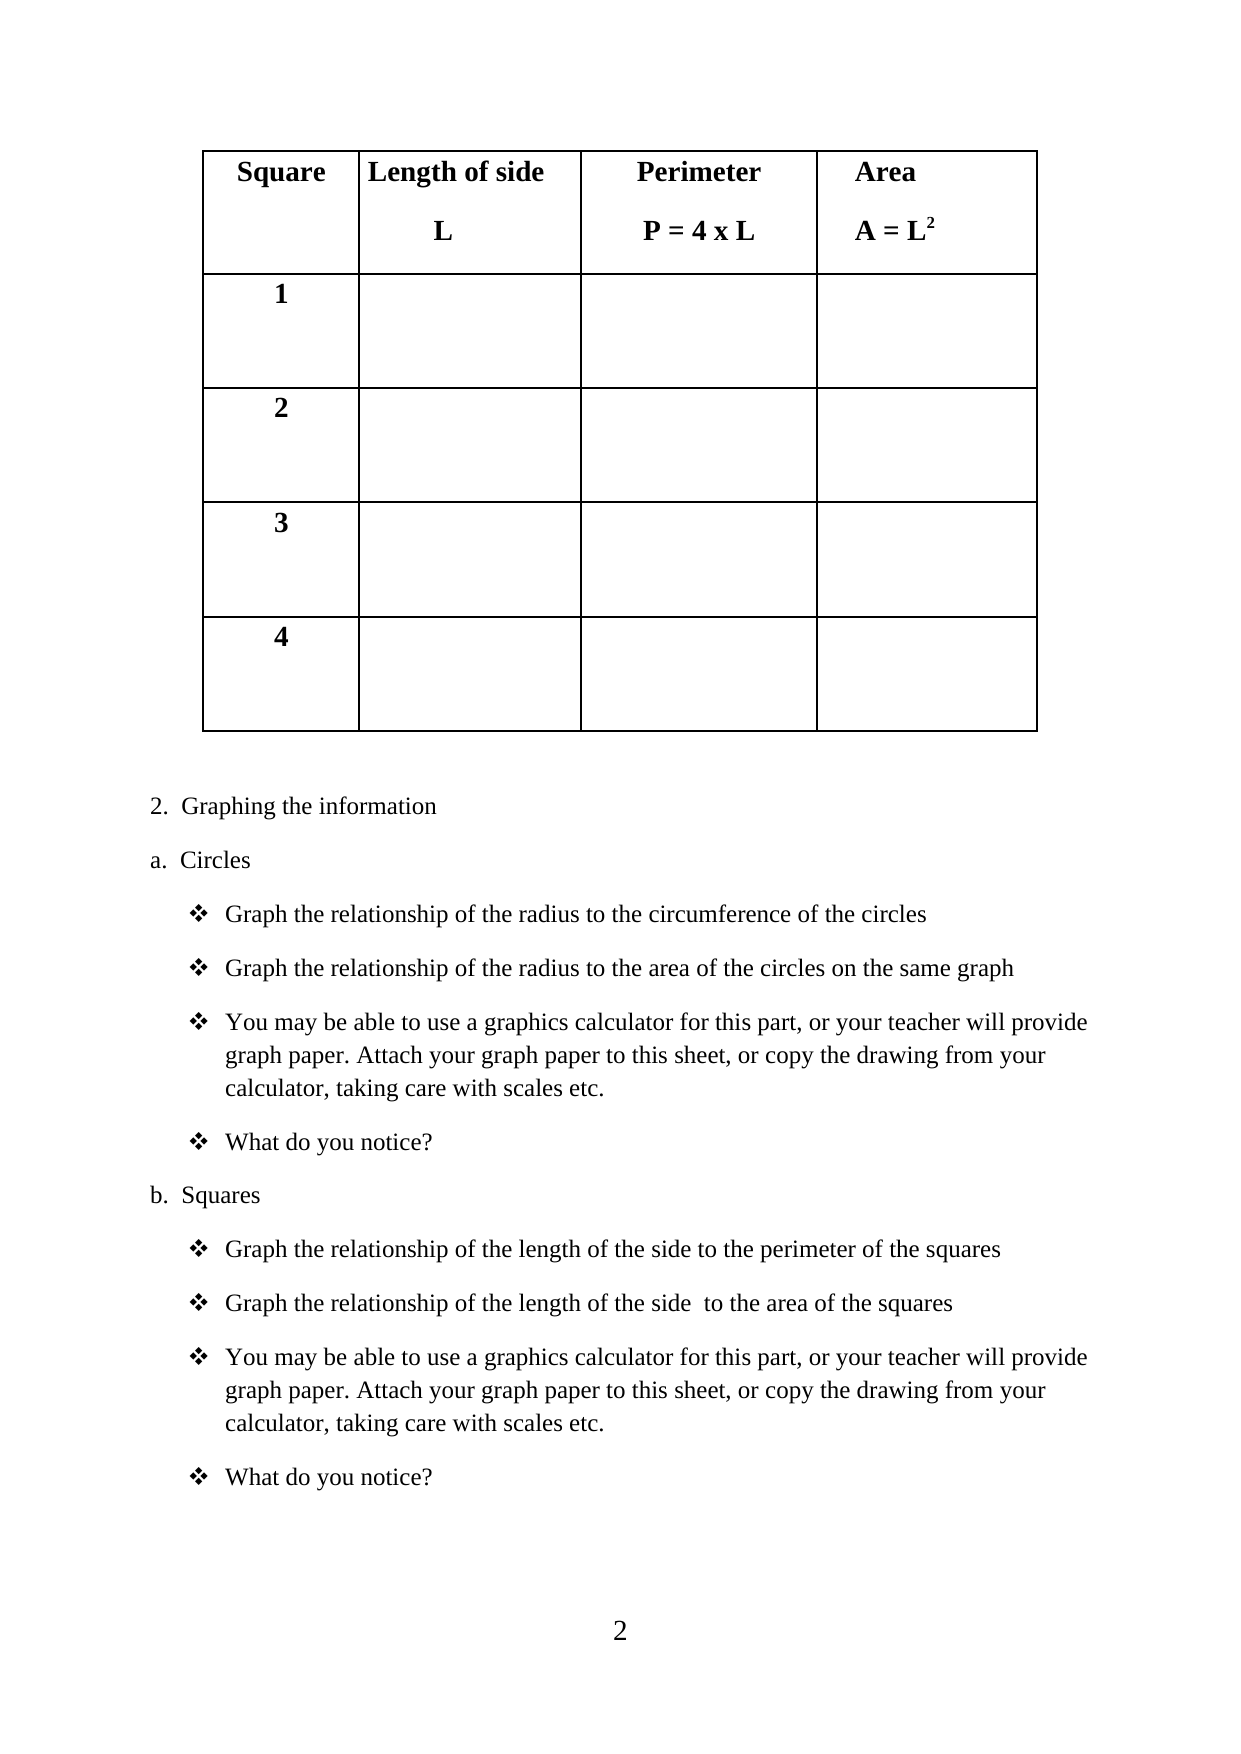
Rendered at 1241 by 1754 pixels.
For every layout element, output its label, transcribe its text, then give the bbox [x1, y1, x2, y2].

table_cell 1 [204, 275, 358, 387]
table_cell 4 [204, 618, 358, 730]
text 2. Graphing the information [150, 791, 1090, 820]
table_cell 3 [204, 503, 358, 616]
list You may be able to use a graphics calculator for this part, or your teacher will provide graph paper. Attach your graph paper to this sheet, or copy the drawing from your calculator, taking care with scales etc. [187, 1342, 1090, 1437]
table_cell [360, 389, 580, 501]
table_cell [582, 618, 816, 730]
text a. Circles [150, 845, 1090, 874]
table_cell [360, 275, 580, 387]
table_header Length of side L [360, 152, 580, 272]
table_cell [818, 389, 1036, 501]
table_header Perimeter P = 4 x L [582, 152, 816, 272]
table_cell [582, 389, 816, 501]
list You may be able to use a graphics calculator for this part, or your teacher will provide graph paper. Attach your graph paper to this sheet, or copy the drawing from your calculator, taking care with scales etc. [187, 1007, 1090, 1102]
table_header Area A = L2 [818, 152, 1036, 272]
list What do you notice? [187, 1462, 1090, 1491]
table_cell [582, 503, 816, 616]
table_cell [360, 618, 580, 730]
table_cell [818, 275, 1036, 387]
list Graph the relationship of the length of the side to the perimeter of the squares [187, 1234, 1090, 1263]
list Graph the relationship of the radius to the circumference of the circles [187, 899, 1090, 928]
list Graph the relationship of the length of the side to the area of the squares [187, 1288, 1090, 1317]
list What do you notice? [187, 1127, 1090, 1155]
table_header Square [204, 152, 358, 272]
list Graph the relationship of the radius to the area of the circles on the same graph [187, 953, 1090, 982]
text b. Squares [150, 1181, 1090, 1209]
table_cell [818, 618, 1036, 730]
table_cell [360, 503, 580, 616]
table_cell 2 [204, 389, 358, 501]
table_cell [818, 503, 1036, 616]
table_cell [582, 275, 816, 387]
